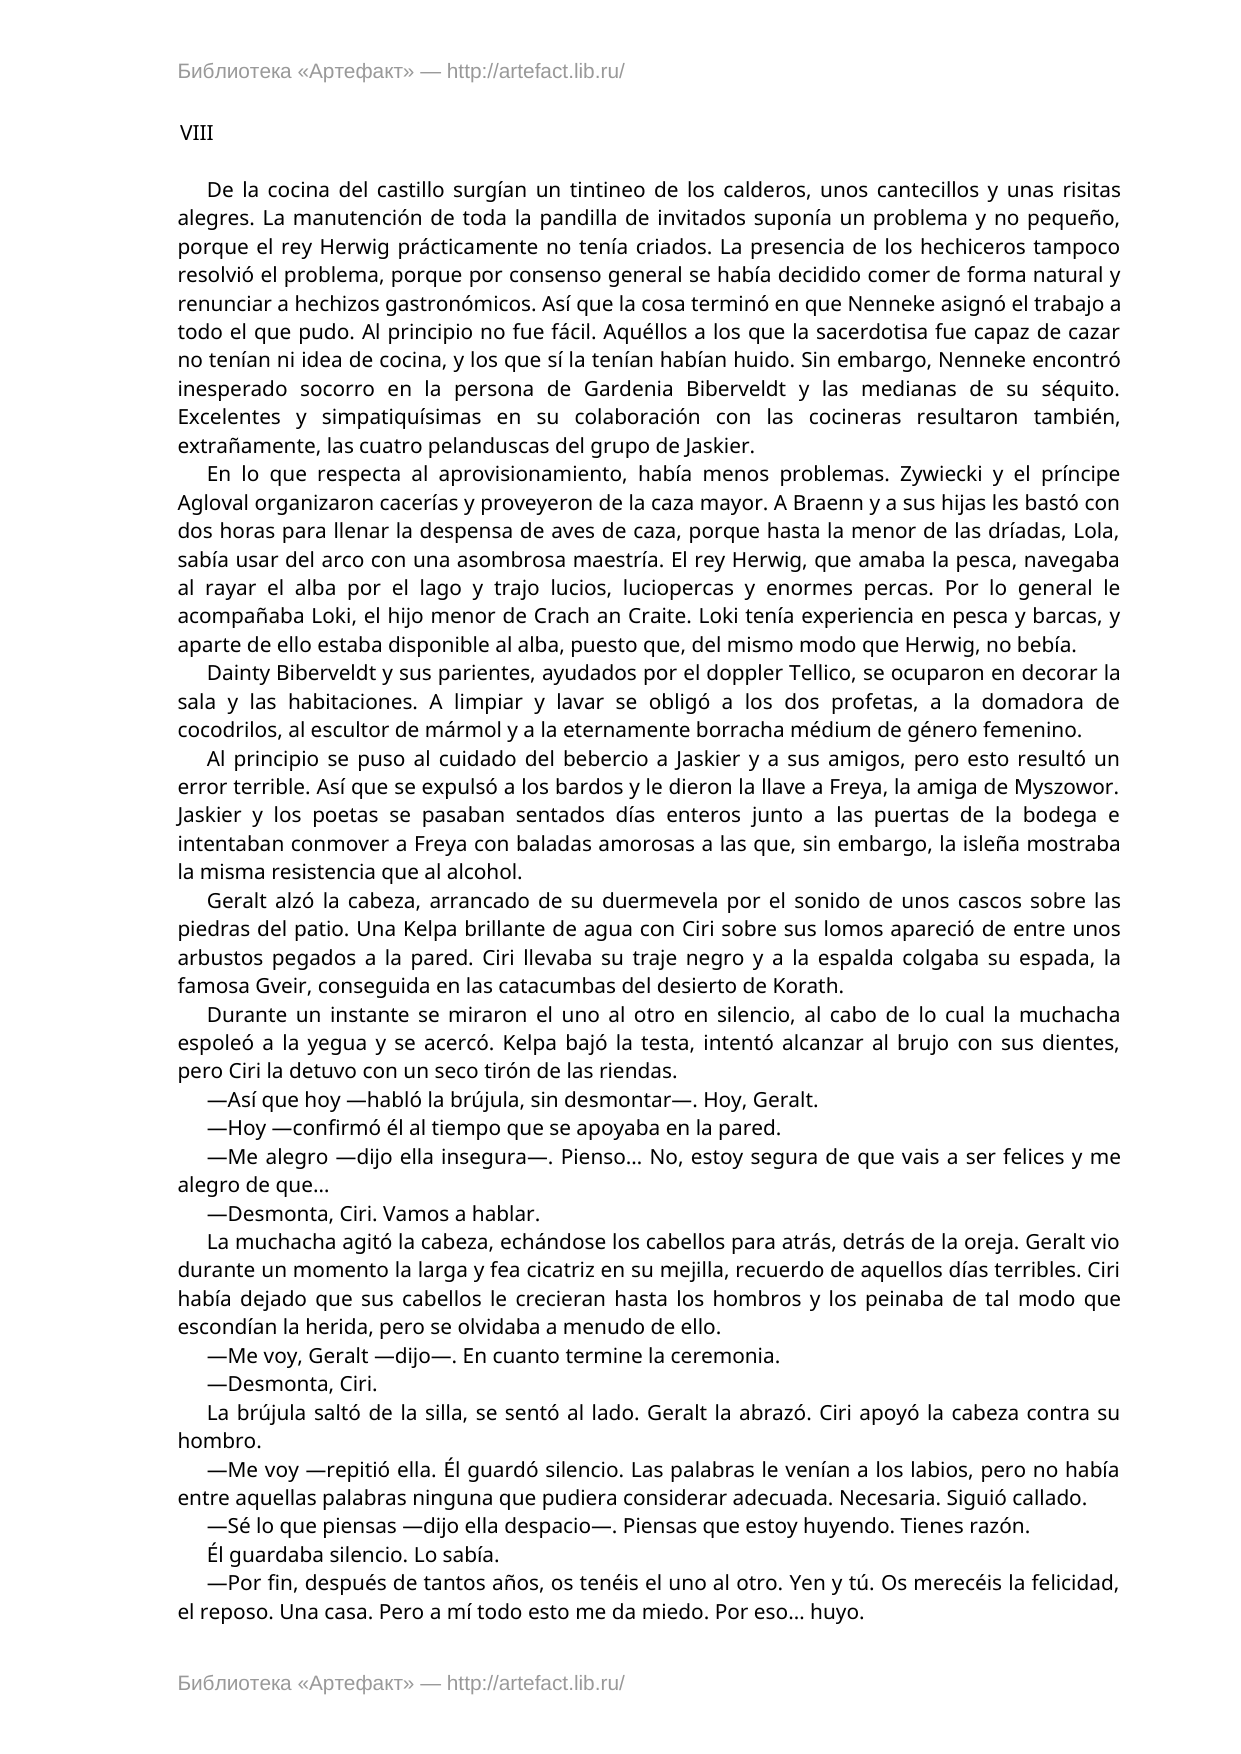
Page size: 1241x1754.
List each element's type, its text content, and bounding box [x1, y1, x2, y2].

text Dainty Biberveldt y sus parientes, ayudados por el doppler Tellico, se ocuparon en decorar la sala y las habitaciones. A limpiar y lavar se obligó a los dos profetas, a la domadora de cocodrilos, al escultor de mármol y a la eternamente borracha médium de género femenino. [177, 658, 1122, 744]
text Durante un instante se miraron el uno al otro en silencio, al cabo de lo cual la muchacha espoleó a la yegua y se acercó. Kelpa bajó la testa, intentó alcanzar al brujo con sus dientes, pero Ciri la detuvo con un seco tirón de las riendas. [177, 1000, 1122, 1085]
subtitle VIII [180, 118, 1122, 147]
text —Me voy, Geralt —dijo—. En cuanto termine la ceremonia. [177, 1341, 1122, 1369]
text —Así que hoy —habló la brújula, sin desmontar—. Hoy, Geralt. [177, 1085, 1122, 1113]
text La muchacha agitó la cabeza, echándose los cabellos para atrás, detrás de la oreja. Geralt vio durante un momento la larga y fea cicatriz en su mejilla, recuerdo de aquellos días terribles. Ciri había dejado que sus cabellos le crecieran hasta los hombros y los peinaba de tal modo que escondían la herida, pero se olvidaba a menudo de ello. [177, 1227, 1122, 1341]
text —Me voy —repitió ella. Él guardó silencio. Las palabras le venían a los labios, pero no había entre aquellas palabras ninguna que pudiera considerar adecuada. Necesaria. Siguió callado. [177, 1455, 1122, 1512]
text De la cocina del castillo surgían un tintineo de los calderos, unos cantecillos y unas risitas alegres. La manutención de toda la pandilla de invitados suponía un problema y no pequeño, porque el rey Herwig prácticamente no tenía criados. La presencia de los hechiceros tampoco resolvió el problema, porque por consenso general se había decidido comer de forma natural y renunciar a hechizos gastronómicos. Así que la cosa terminó en que Nenneke asignó el trabajo a todo el que pudo. Al principio no fue fácil. Aquéllos a los que la sacerdotisa fue capaz de cazar no tenían ni idea de cocina, y los que sí la tenían habían huido. Sin embargo, Nenneke encontró inesperado socorro en la persona de Gardenia Biberveldt y las medianas de su séquito. Excelentes y simpatiquísimas en su colaboración con las cocineras resultaron también, extrañamente, las cuatro pelanduscas del grupo de Jaskier. [177, 175, 1122, 459]
text —Desmonta, Ciri. [177, 1369, 1122, 1398]
text Él guardaba silencio. Lo sabía. [177, 1540, 1122, 1568]
text Geralt alzó la cabeza, arrancado de su duermevela por el sonido de unos cascos sobre las piedras del patio. Una Kelpa brillante de agua con Ciri sobre sus lomos apareció de entre unos arbustos pegados a la pared. Ciri llevaba su traje negro y a la espalda colgaba su espada, la famosa Gveir, conseguida en las catacumbas del desierto de Korath. [177, 886, 1122, 1000]
text En lo que respecta al aprovisionamiento, había menos problemas. Zywiecki y el príncipe Agloval organizaron cacerías y proveyeron de la caza mayor. A Braenn y a sus hijas les bastó con dos horas para llenar la despensa de aves de caza, porque hasta la menor de las dríadas, Lola, sabía usar del arco con una asombrosa maestría. El rey Herwig, que amaba la pesca, navegaba al rayar el alba por el lago y trajo lucios, luciopercas y enormes percas. Por lo general le acompañaba Loki, el hijo menor de Crach an Craite. Loki tenía experiencia en pesca y barcas, y aparte de ello estaba disponible al alba, puesto que, del mismo modo que Herwig, no bebía. [177, 459, 1122, 658]
text La brújula saltó de la silla, se sentó al lado. Geralt la abrazó. Ciri apoyó la cabeza contra su hombro. [177, 1398, 1122, 1455]
text —Hoy —confirmó él al tiempo que se apoyaba en la pared. [177, 1113, 1122, 1142]
text —Me alegro —dijo ella insegura—. Pienso… No, estoy segura de que vais a ser felices y me alegro de que… [177, 1142, 1122, 1199]
text —Desmonta, Ciri. Vamos a hablar. [177, 1199, 1122, 1227]
text —Sé lo que piensas —dijo ella despacio—. Piensas que estoy huyendo. Tienes razón. [177, 1512, 1122, 1540]
text Al principio se puso al cuidado del bebercio a Jaskier y a sus amigos, pero esto resultó un error terrible. Así que se expulsó a los bardos y le dieron la llave a Freya, la amiga de Myszowor. Jaskier y los poetas se pasaban sentados días enteros junto a las puertas de la bodega e intentaban conmover a Freya con baladas amorosas a las que, sin embargo, la isleña mostraba la misma resistencia que al alcohol. [177, 744, 1122, 886]
text —Por fin, después de tantos años, os tenéis el uno al otro. Yen y tú. Os merecéis la felicidad, el reposo. Una casa. Pero a mí todo esto me da miedo. Por eso… huyo. [177, 1568, 1122, 1625]
